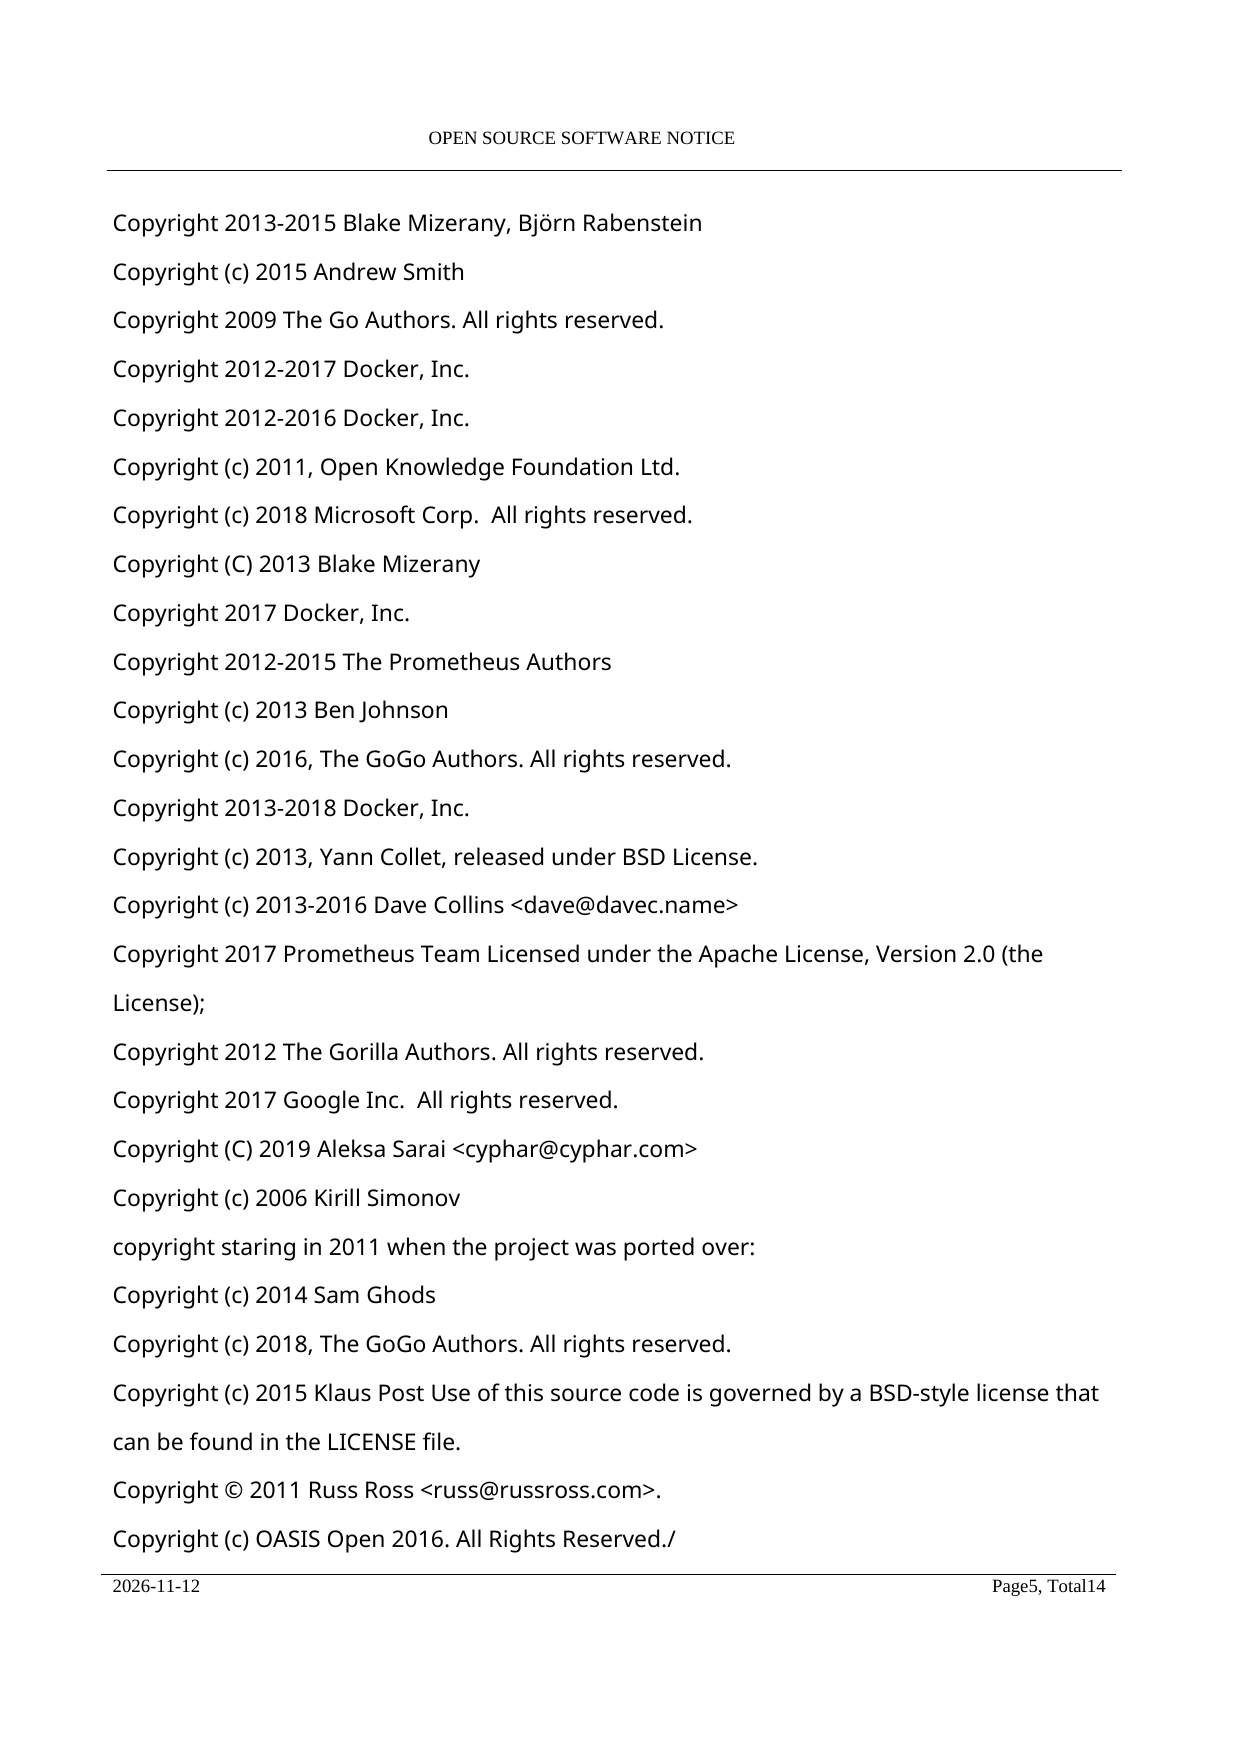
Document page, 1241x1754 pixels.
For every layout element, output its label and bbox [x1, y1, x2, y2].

text [112, 206, 1128, 1555]
